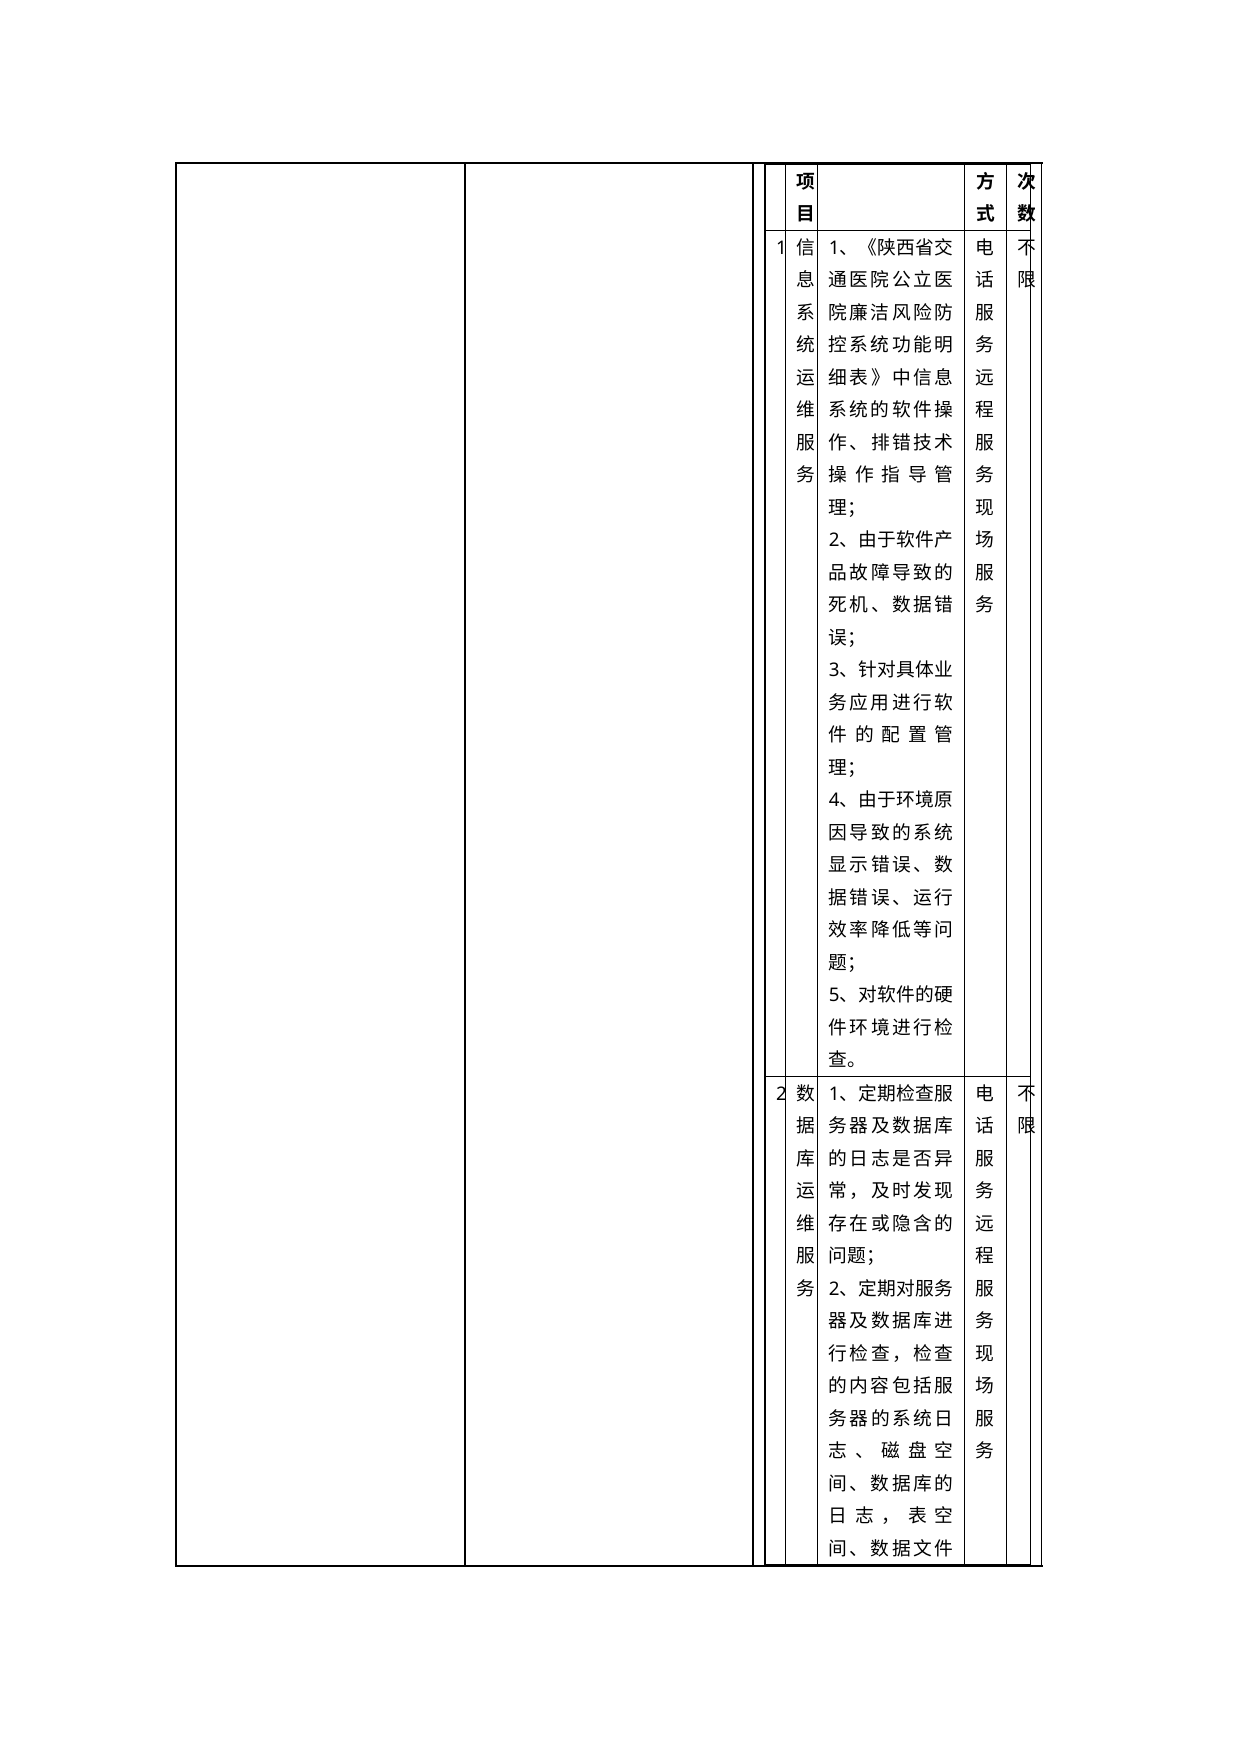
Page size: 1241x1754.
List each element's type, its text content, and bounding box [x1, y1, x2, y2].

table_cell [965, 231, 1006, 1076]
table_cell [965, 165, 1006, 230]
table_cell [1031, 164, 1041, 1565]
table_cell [818, 1077, 964, 1564]
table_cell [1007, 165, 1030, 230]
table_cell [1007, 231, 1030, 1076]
table_cell [466, 164, 752, 1565]
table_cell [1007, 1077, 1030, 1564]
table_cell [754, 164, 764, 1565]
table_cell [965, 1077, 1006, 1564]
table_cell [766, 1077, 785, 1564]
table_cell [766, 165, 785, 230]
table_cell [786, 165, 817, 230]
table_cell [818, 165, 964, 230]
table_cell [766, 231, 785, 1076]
table_cell 1 [177, 164, 464, 1565]
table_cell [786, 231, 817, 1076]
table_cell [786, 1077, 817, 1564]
